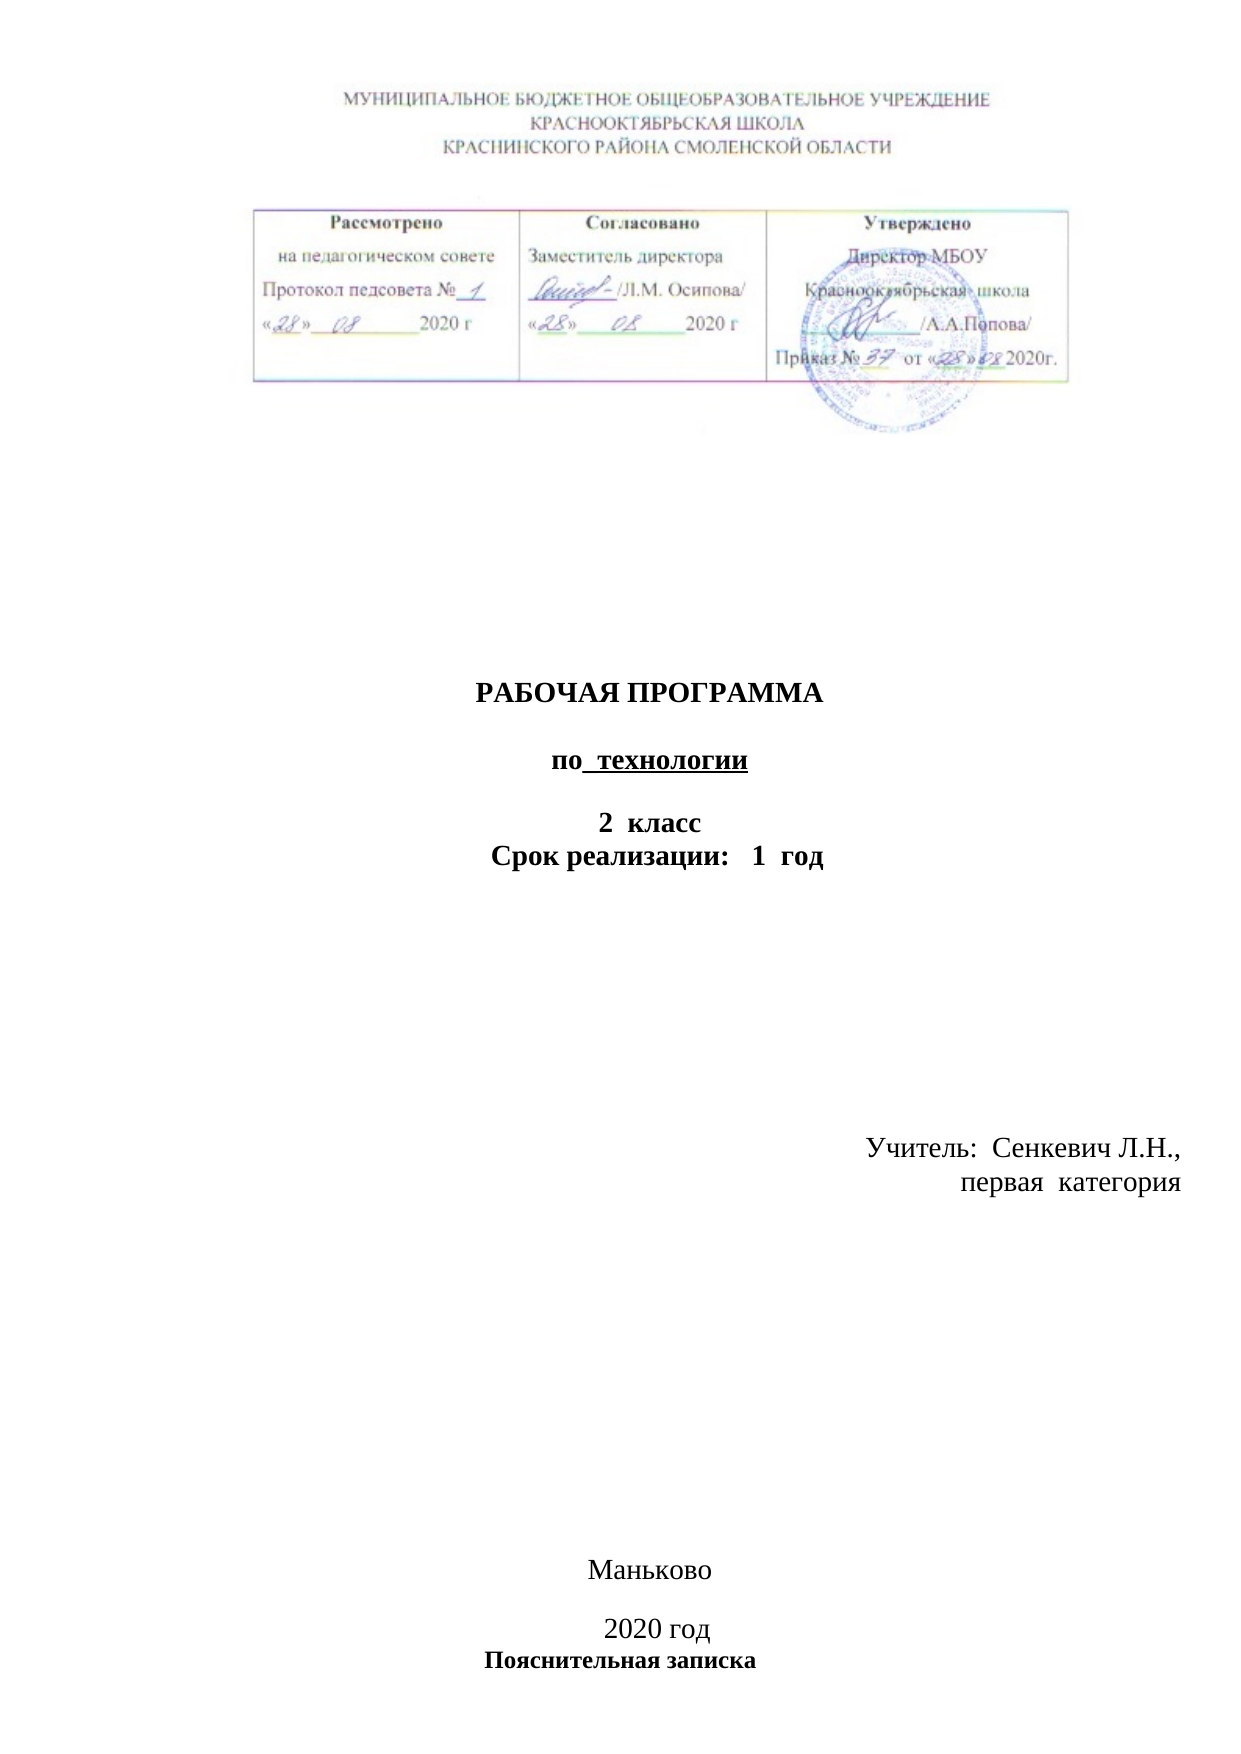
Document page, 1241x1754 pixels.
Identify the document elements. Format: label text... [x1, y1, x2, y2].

text первая категория [118, 1164, 1181, 1198]
text по_технологии [118, 742, 1181, 776]
picture [197, 59, 1102, 467]
text Учитель: Сенкевич Л.Н., [118, 1131, 1181, 1164]
text 2 класс [118, 805, 1181, 838]
text РАБОЧАЯ ПРОГРАММА [118, 675, 1181, 709]
text Пояснительная записка [59, 1645, 1181, 1674]
text 2020 год [133, 1611, 1181, 1645]
text Маньково [118, 1552, 1181, 1586]
text Срок реализации: 1 год [118, 838, 1181, 872]
